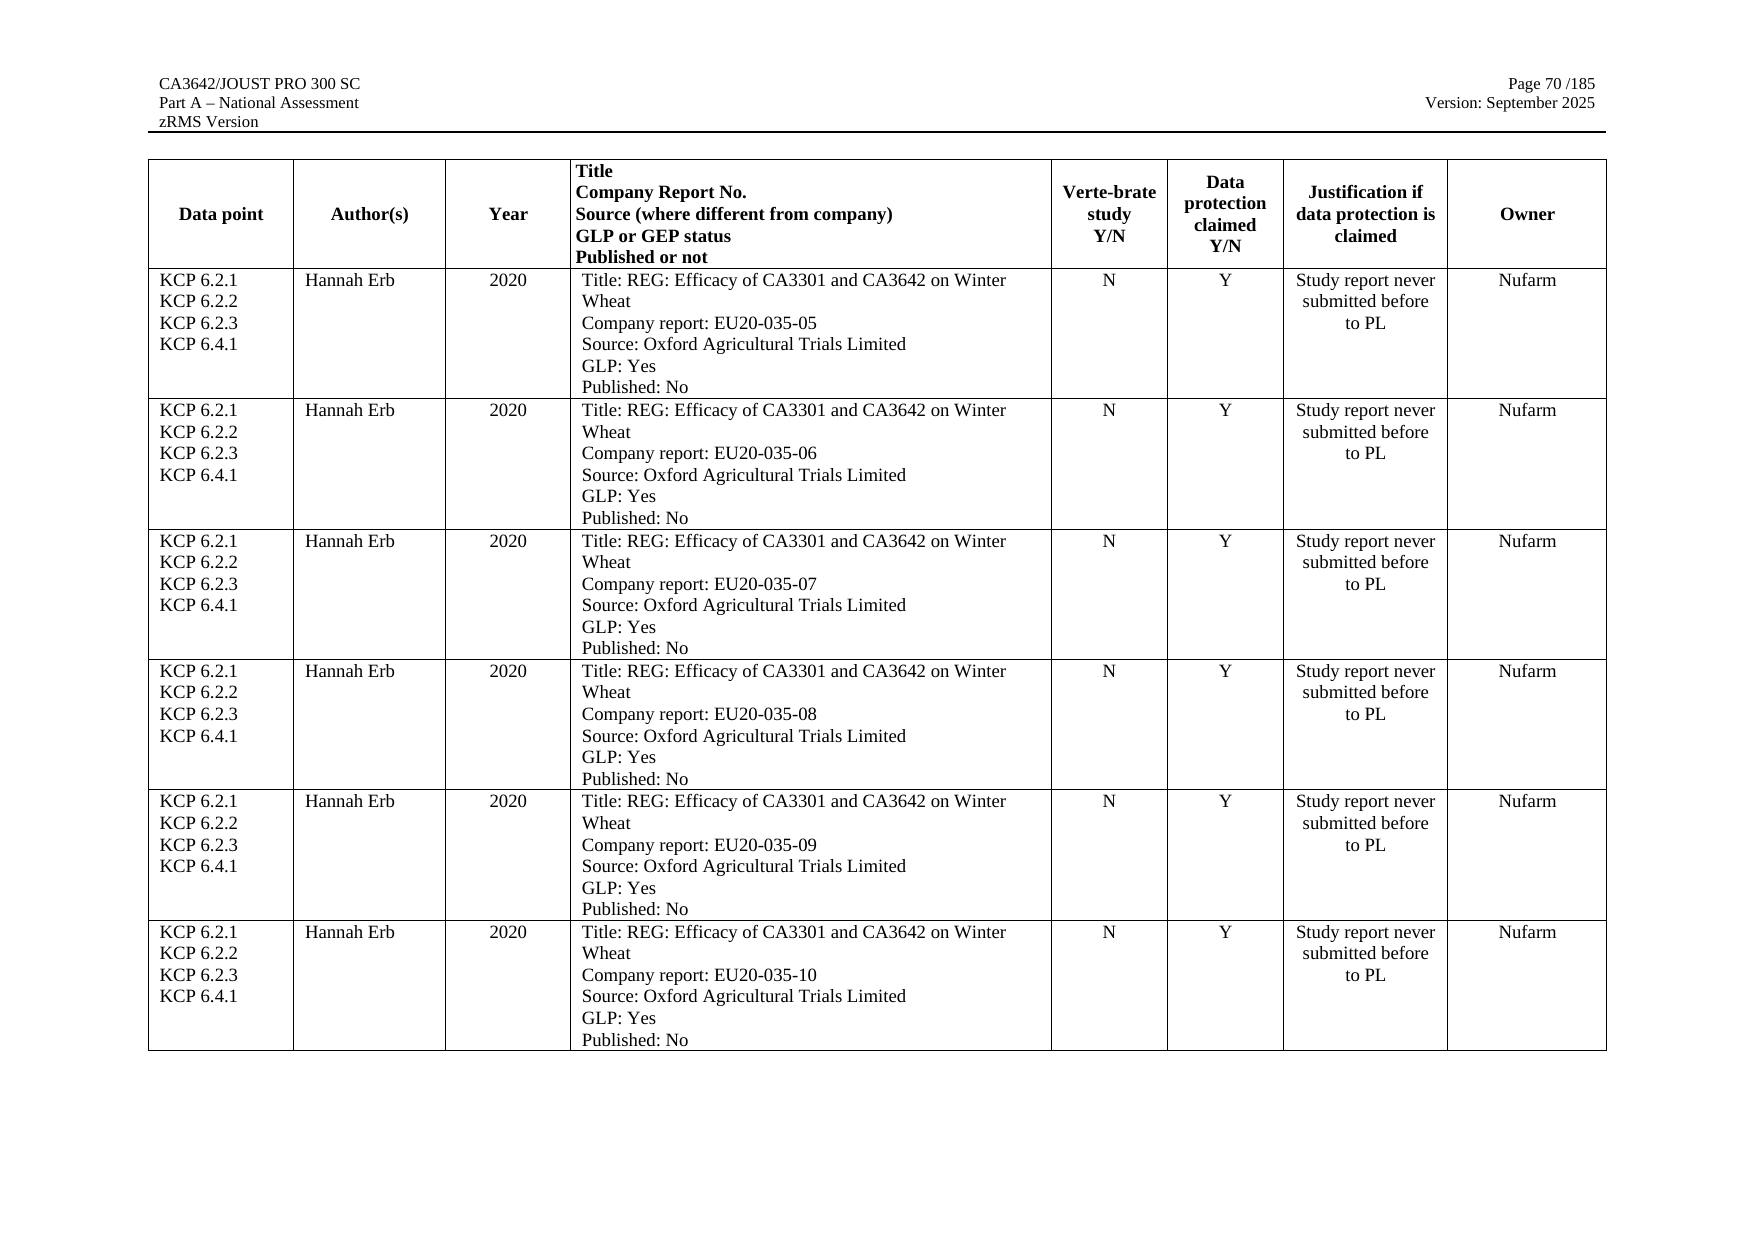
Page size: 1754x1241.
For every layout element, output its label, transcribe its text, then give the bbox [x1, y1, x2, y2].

table_cell Hannah Erb [294, 530, 445, 659]
table_cell Study report never submitted before to PL [1284, 921, 1447, 1050]
table_cell Hannah Erb [294, 921, 445, 1050]
table_cell N [1052, 790, 1167, 920]
table_cell Title: REG: Efficacy of CA3301 and CA3642 on Winter Wheat Company report: EU20-035-06 Source: Oxford Agricultural Trials Limited GLP: Yes Published: No [571, 399, 1051, 528]
table_cell Study report never submitted before to PL [1284, 269, 1447, 398]
table_cell KCP 6.2.1 KCP 6.2.2 KCP 6.2.3 KCP 6.4.1 [149, 269, 293, 398]
table_cell Nufarm [1448, 790, 1606, 920]
table_cell 2020 [446, 269, 570, 398]
table_header Verte-brate study Y/N [1052, 160, 1167, 268]
table_header Owner [1448, 160, 1606, 268]
table_cell N [1052, 530, 1167, 659]
table_header Justification if data protection is claimed [1284, 160, 1447, 268]
table_cell N [1052, 269, 1167, 398]
table_cell Hannah Erb [294, 790, 445, 920]
table_cell Nufarm [1448, 921, 1606, 1050]
table_cell 2020 [446, 790, 570, 920]
table_cell Title: REG: Efficacy of CA3301 and CA3642 on Winter Wheat Company report: EU20-035-05 Source: Oxford Agricultural Trials Limited GLP: Yes Published: No [571, 269, 1051, 398]
table_cell N [1052, 660, 1167, 789]
table_cell Nufarm [1448, 269, 1606, 398]
table_header Data point [149, 160, 293, 268]
table_header Title Company Report No. Source (where different from company) GLP or GEP status Published or not [571, 160, 1051, 268]
table_cell Y [1168, 660, 1283, 789]
table_cell Y [1168, 921, 1283, 1050]
table_cell Title: REG: Efficacy of CA3301 and CA3642 on Winter Wheat Company report: EU20-035-10 Source: Oxford Agricultural Trials Limited GLP: Yes Published: No [571, 921, 1051, 1050]
table_cell Title: REG: Efficacy of CA3301 and CA3642 on Winter Wheat Company report: EU20-035-08 Source: Oxford Agricultural Trials Limited GLP: Yes Published: No [571, 660, 1051, 789]
table_cell Title: REG: Efficacy of CA3301 and CA3642 on Winter Wheat Company report: EU20-035-07 Source: Oxford Agricultural Trials Limited GLP: Yes Published: No [571, 530, 1051, 659]
table_cell Title: REG: Efficacy of CA3301 and CA3642 on Winter Wheat Company report: EU20-035-09 Source: Oxford Agricultural Trials Limited GLP: Yes Published: No [571, 790, 1051, 920]
table_cell Hannah Erb [294, 660, 445, 789]
table_cell Y [1168, 790, 1283, 920]
table_cell Nufarm [1448, 660, 1606, 789]
table_cell Hannah Erb [294, 399, 445, 528]
table_cell N [1052, 399, 1167, 528]
table_cell 2020 [446, 660, 570, 789]
table_cell Y [1168, 530, 1283, 659]
table_cell Hannah Erb [294, 269, 445, 398]
table_cell KCP 6.2.1 KCP 6.2.2 KCP 6.2.3 KCP 6.4.1 [149, 921, 293, 1050]
table_cell 2020 [446, 921, 570, 1050]
table_cell KCP 6.2.1 KCP 6.2.2 KCP 6.2.3 KCP 6.4.1 [149, 530, 293, 659]
table_cell KCP 6.2.1 KCP 6.2.2 KCP 6.2.3 KCP 6.4.1 [149, 399, 293, 528]
table_header Year [446, 160, 570, 268]
table_cell Y [1168, 269, 1283, 398]
table_cell Study report never submitted before to PL [1284, 399, 1447, 528]
table_cell 2020 [446, 399, 570, 528]
table_header Author(s) [294, 160, 445, 268]
table_cell 2020 [446, 530, 570, 659]
table_header Data protection claimed Y/N [1168, 160, 1283, 268]
table_cell Study report never submitted before to PL [1284, 790, 1447, 920]
table_cell Nufarm [1448, 530, 1606, 659]
table_cell Nufarm [1448, 399, 1606, 528]
table_cell Study report never submitted before to PL [1284, 530, 1447, 659]
table_cell N [1052, 921, 1167, 1050]
table_cell KCP 6.2.1 KCP 6.2.2 KCP 6.2.3 KCP 6.4.1 [149, 790, 293, 920]
table_cell Study report never submitted before to PL [1284, 660, 1447, 789]
table_cell KCP 6.2.1 KCP 6.2.2 KCP 6.2.3 KCP 6.4.1 [149, 660, 293, 789]
table_cell Y [1168, 399, 1283, 528]
